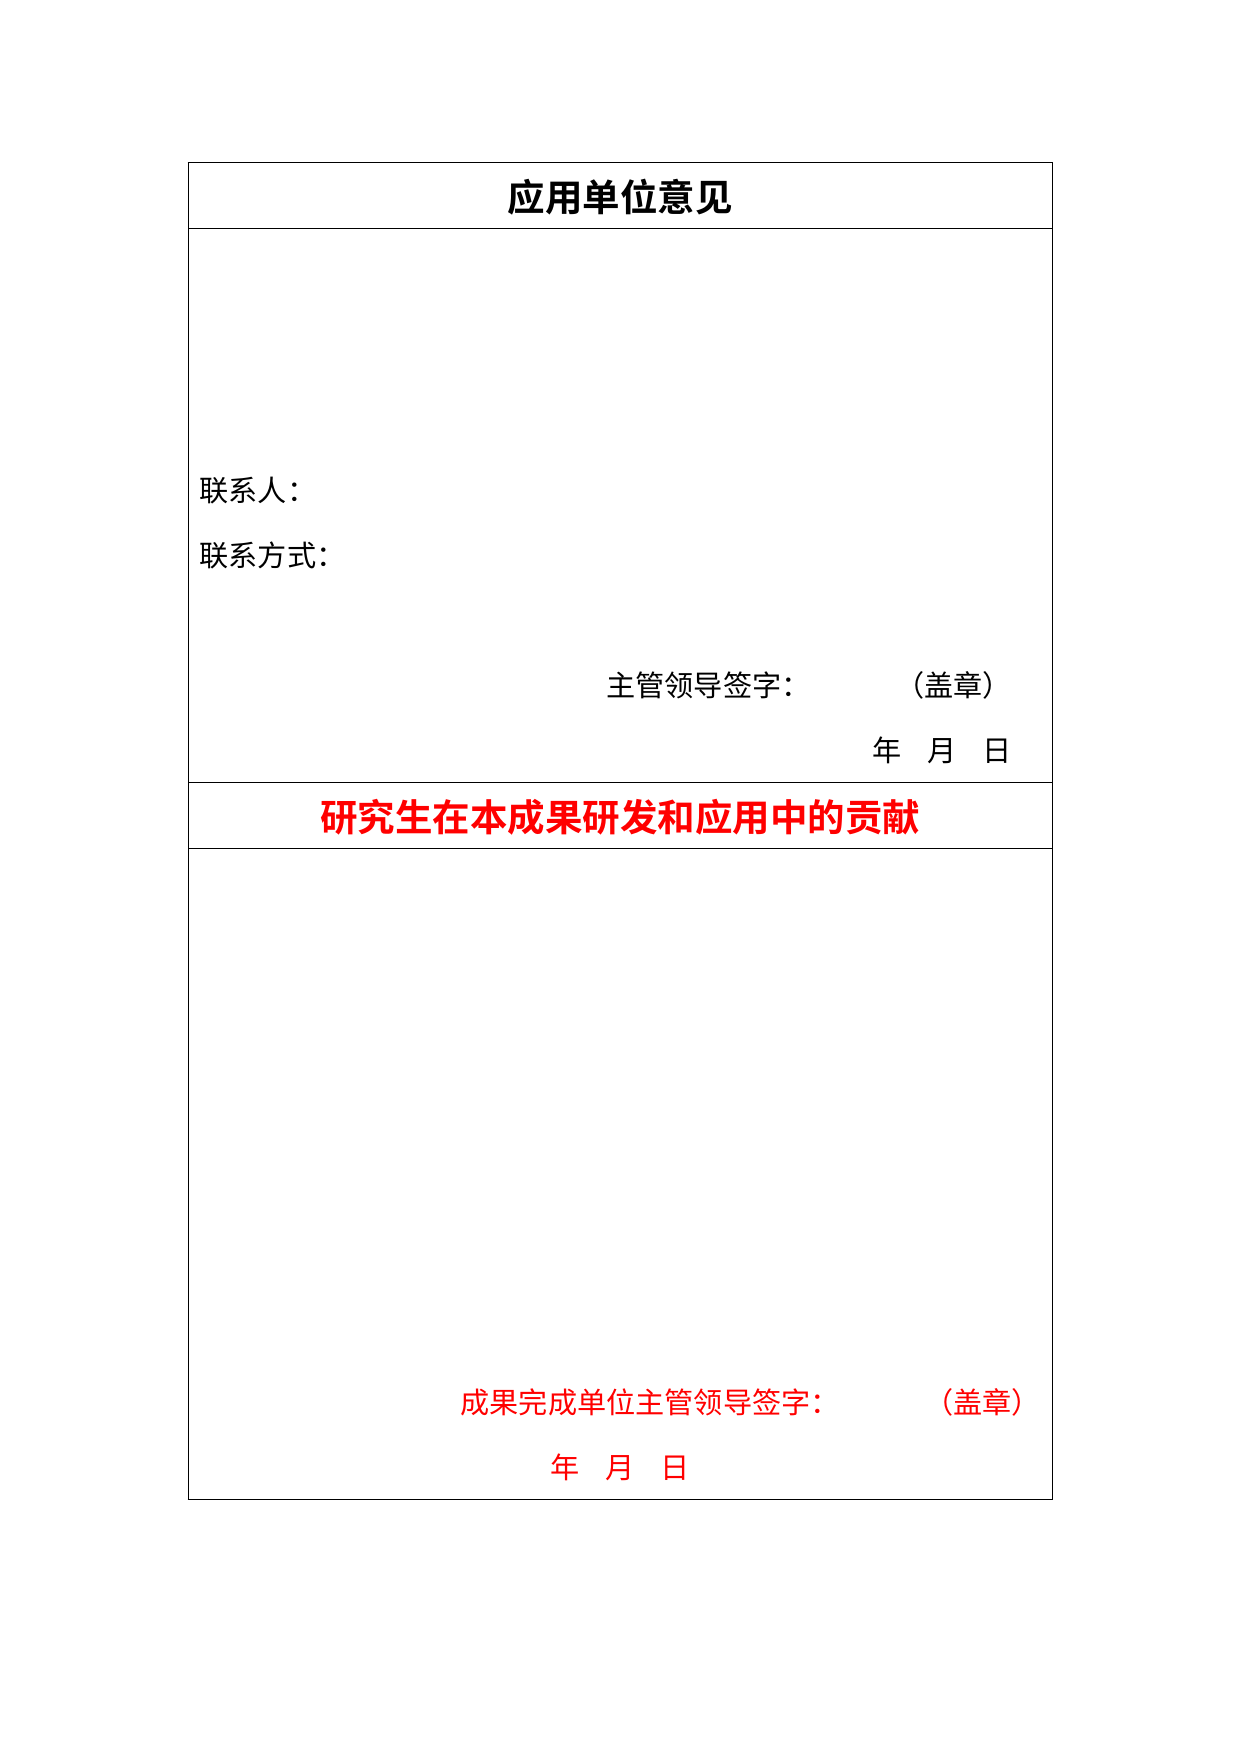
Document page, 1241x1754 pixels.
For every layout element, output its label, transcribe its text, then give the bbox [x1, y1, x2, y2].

table_cell 研究生在本成果研发和应用中的贡献 [189, 783, 1052, 848]
table_cell 成果完成单位主管领导签字： （盖章） 年 月 日 [189, 849, 1052, 1499]
table_cell 应用单位意见 [189, 163, 1052, 228]
table_cell 联系人： 联系方式： 主管领导签字： （盖章） 年 月 日 [189, 229, 1052, 782]
